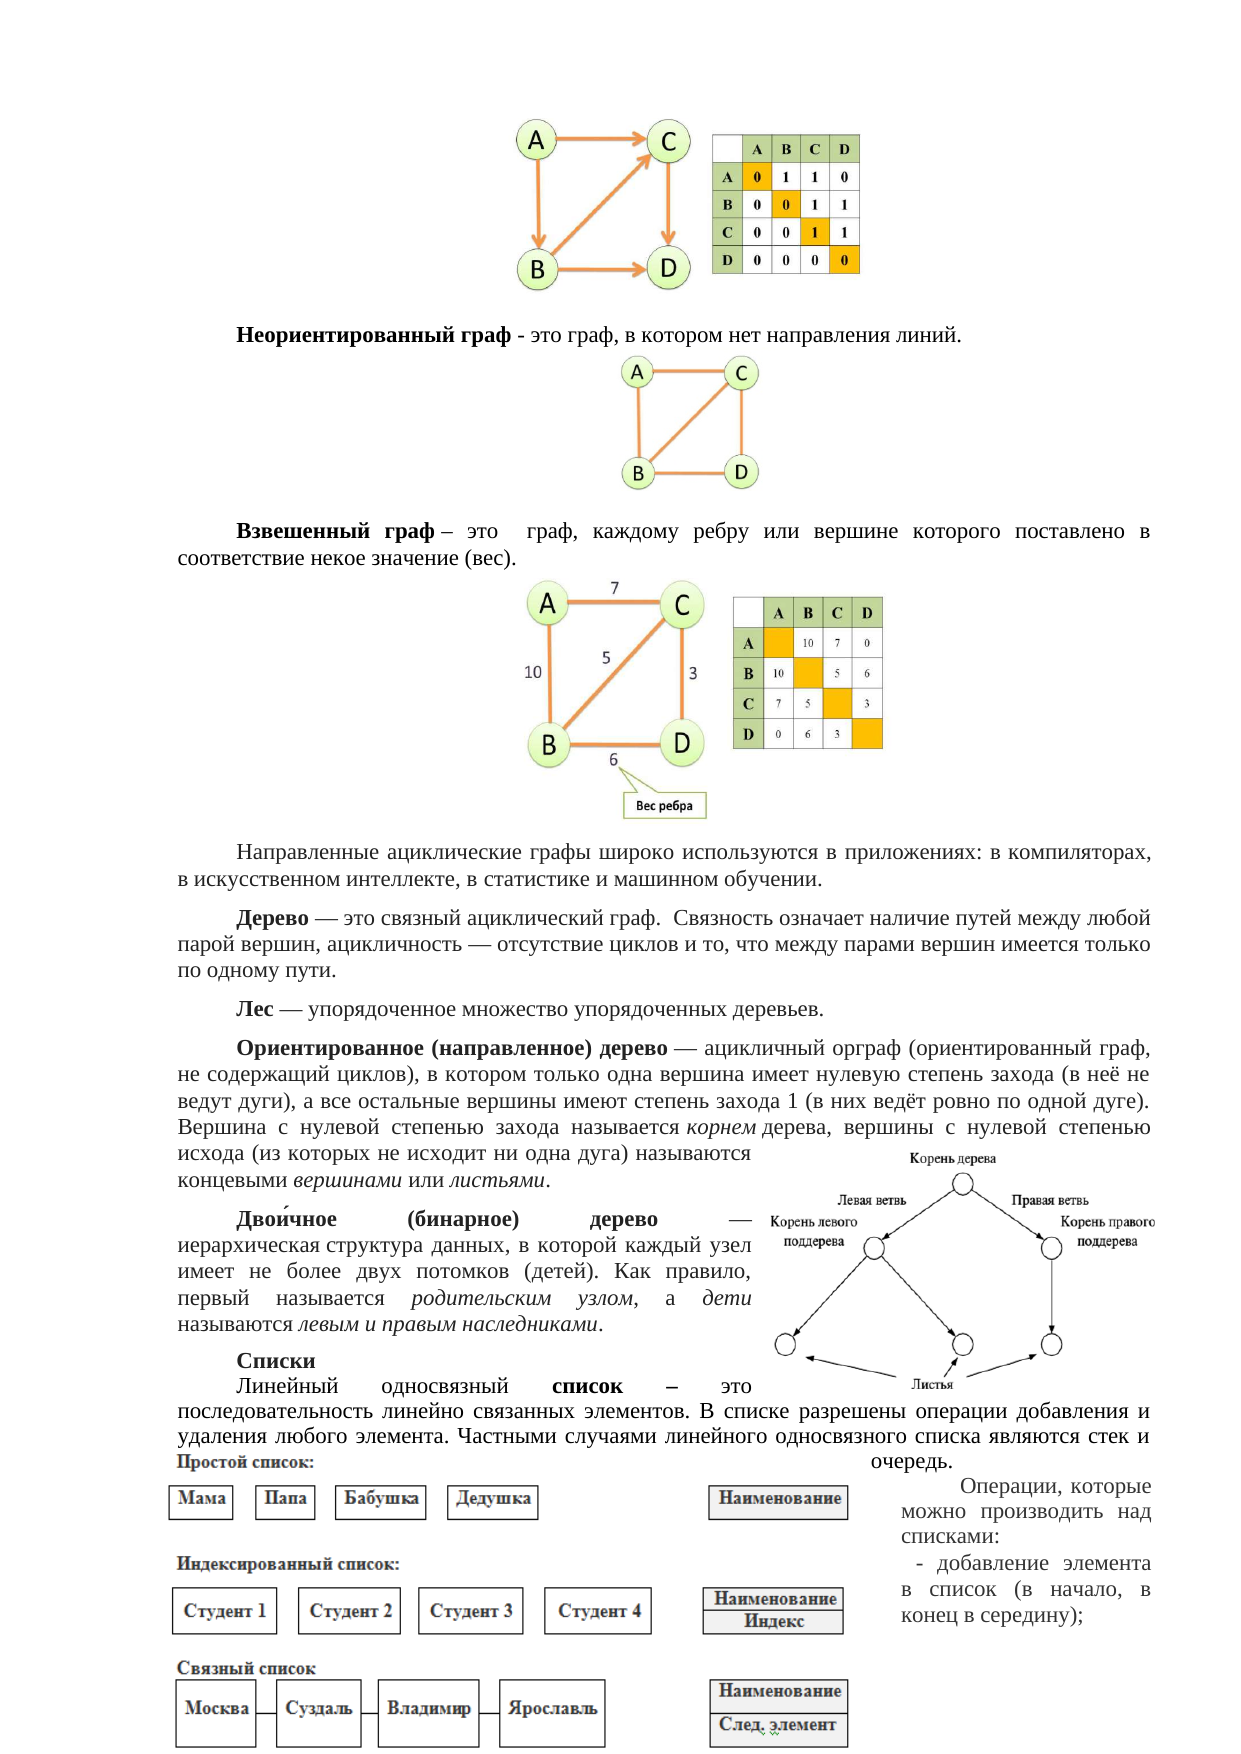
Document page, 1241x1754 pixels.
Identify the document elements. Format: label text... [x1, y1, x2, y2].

text Списки [177, 1349, 770, 1374]
text Операции, которые можно производить над списками: [901, 1474, 1152, 1549]
text Линейный односвязный список – это последовательность линейно связанных элементов. В списке разрешены операции добавления и удаления любого элемента. Частными случаями линейного односвязного списка являются стек и очередь. [177, 1374, 1152, 1474]
text Лес — упорядоченное множество упорядоченных деревьев. [177, 995, 1152, 1021]
text Направленные ациклические графы широко используются в приложениях: в компиляторах, в искусственном интеллекте, в статистике и машинном обучении. [177, 838, 1152, 891]
text Неориентированный граф - это граф, в котором нет направления линий. [177, 321, 1152, 347]
picture [499, 118, 889, 295]
text Ориентированное (направленное) дерево — ацикличный орграф (ориентированный граф, не содержащий циклов), в котором только одна вершина имеет нулевую степень захода (в неё не ведут дуги), а все остальные вершины имеют степень захода 1 (в них ведёт ровно по одной дуге). Вершина с нулевой степенью захода называется корнем дерева, вершины с нулевой степенью исхода (из которых не исходит ни одна дуга) называются концевыми вершинами или листьями. [177, 1034, 1152, 1192]
picture [164, 1453, 851, 1751]
text - добавление элемента в список (в начало, в конец в середину); [901, 1549, 1152, 1628]
picture [597, 347, 790, 491]
picture [496, 570, 892, 826]
text Дерево — это связный ациклический граф. Связность означает наличие путей между любой парой вершин, ацикличность — отсутствие циклов и то, что между парами вершин имеется только по одному пути. [177, 903, 1152, 983]
text Двои́чное (бинарное) дерево — иерархическая структура данных, в которой каждый узел имеет не более двух потомков (детей). Как правило, первый называется родительским узлом, а дети называются левым и правым наследниками. [177, 1204, 770, 1336]
picture [770, 1139, 1155, 1389]
text Взвешенный граф – это граф, каждому ребру или вершине которого поставлено в соответствие некое значение (вес). [177, 517, 1152, 570]
